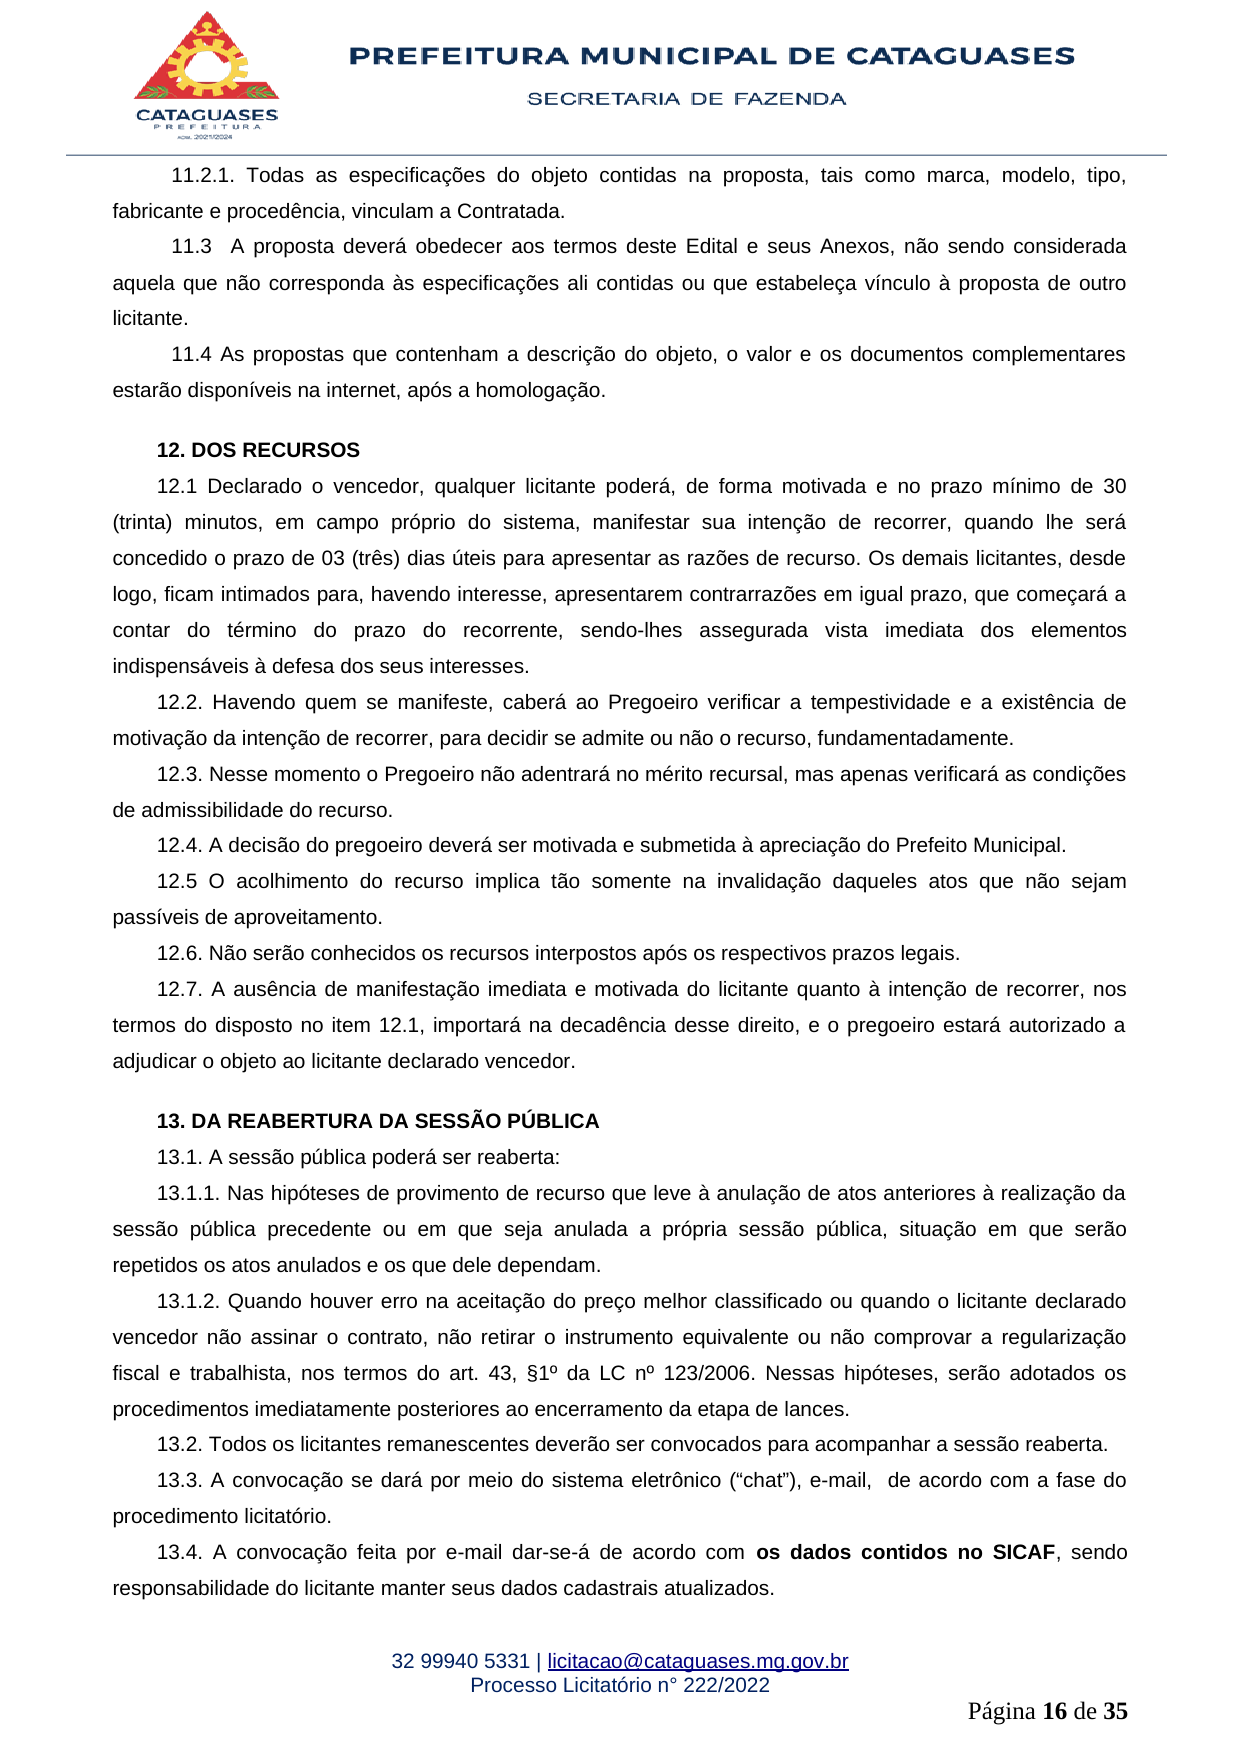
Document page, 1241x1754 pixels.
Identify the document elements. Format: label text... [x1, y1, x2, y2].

text 12.3. Nesse momento o Pregoeiro não adentrará no mérito recursal, mas apenas verificará as condições de admissibilidade do recurso. [112, 761, 1128, 821]
text 13.3. A convocação se dará por meio do sistema eletrônico (“chat”), e-mail, de acordo com a fase do procedimento licitatório. [112, 1468, 1128, 1528]
list A proposta deverá obedecer aos termos deste Edital e seus Anexos, não sendo considerada aquela que não corresponda às especificações ali contidas ou que estabeleça vínculo à proposta de outro licitante. [112, 234, 1128, 330]
text 13.1.2. Quando houver erro na aceitação do preço melhor classificado ou quando o licitante declarado vencedor não assinar o contrato, não retirar o instrumento equivalente ou não comprovar a regularização fiscal e trabalhista, nos termos do art. 43, §1º da LC nº 123/2006. Nessas hipóteses, serão adotados os procedimentos imediatamente posteriores ao encerramento da etapa de lances. [112, 1288, 1128, 1420]
text 12.7. A ausência de manifestação imediata e motivada do licitante quanto à intenção de recorrer, nos termos do disposto no item 12.1, importará na decadência desse direito, e o pregoeiro estará autorizado a adjudicar o objeto ao licitante declarado vencedor. [112, 977, 1128, 1073]
picture [66, 0, 1167, 183]
list 11.4 As propostas que contenham a descrição do objeto, o valor e os documentos complementares estarão disponíveis na internet, após a homologação. [112, 342, 1128, 402]
text 12. DOS RECURSOS [112, 438, 1128, 462]
text 13.4. A convocação feita por e-mail dar-se-á de acordo com os dados contidos no SICAF, sendo responsabilidade do licitante manter seus dados cadastrais atualizados. [112, 1540, 1128, 1600]
text 13.2. Todos os licitantes remanescentes deverão ser convocados para acompanhar a sessão reaberta. [112, 1432, 1128, 1456]
text 11.2.1. Todas as especificações do objeto contidas na proposta, tais como marca, modelo, tipo, fabricante e procedência, vinculam a Contratada. [112, 162, 1128, 222]
text 13.1. A sessão pública poderá ser reaberta: [112, 1145, 1128, 1169]
text 13.1.1. Nas hipóteses de provimento de recurso que leve à anulação de atos anteriores à realização da sessão pública precedente ou em que seja anulada a própria sessão pública, situação em que serão repetidos os atos anulados e os que dele dependam. [112, 1181, 1128, 1277]
text 12.1 Declarado o vencedor, qualquer licitante poderá, de forma motivada e no prazo mínimo de 30 (trinta) minutos, em campo próprio do sistema, manifestar sua intenção de recorrer, quando lhe será concedido o prazo de 03 (três) dias úteis para apresentar as razões de recurso. Os demais licitantes, desde logo, ficam intimados para, havendo interesse, apresentarem contrarrazões em igual prazo, que começará a contar do término do prazo do recorrente, sendo-lhes assegurada vista imediata dos elementos indispensáveis à defesa dos seus interesses. [112, 474, 1128, 678]
text 12.4. A decisão do pregoeiro deverá ser motivada e submetida à apreciação do Prefeito Municipal. [112, 833, 1128, 857]
text 12.5 O acolhimento do recurso implica tão somente na invalidação daqueles atos que não sejam passíveis de aproveitamento. [112, 869, 1128, 929]
text 12.2. Havendo quem se manifeste, caberá ao Pregoeiro verificar a tempestividade e a existência de motivação da intenção de recorrer, para decidir se admite ou não o recurso, fundamentadamente. [112, 689, 1128, 749]
text 13. DA REABERTURA DA SESSÃO PÚBLICA [112, 1109, 1128, 1133]
text 12.6. Não serão conhecidos os recursos interpostos após os respectivos prazos legais. [112, 941, 1128, 965]
